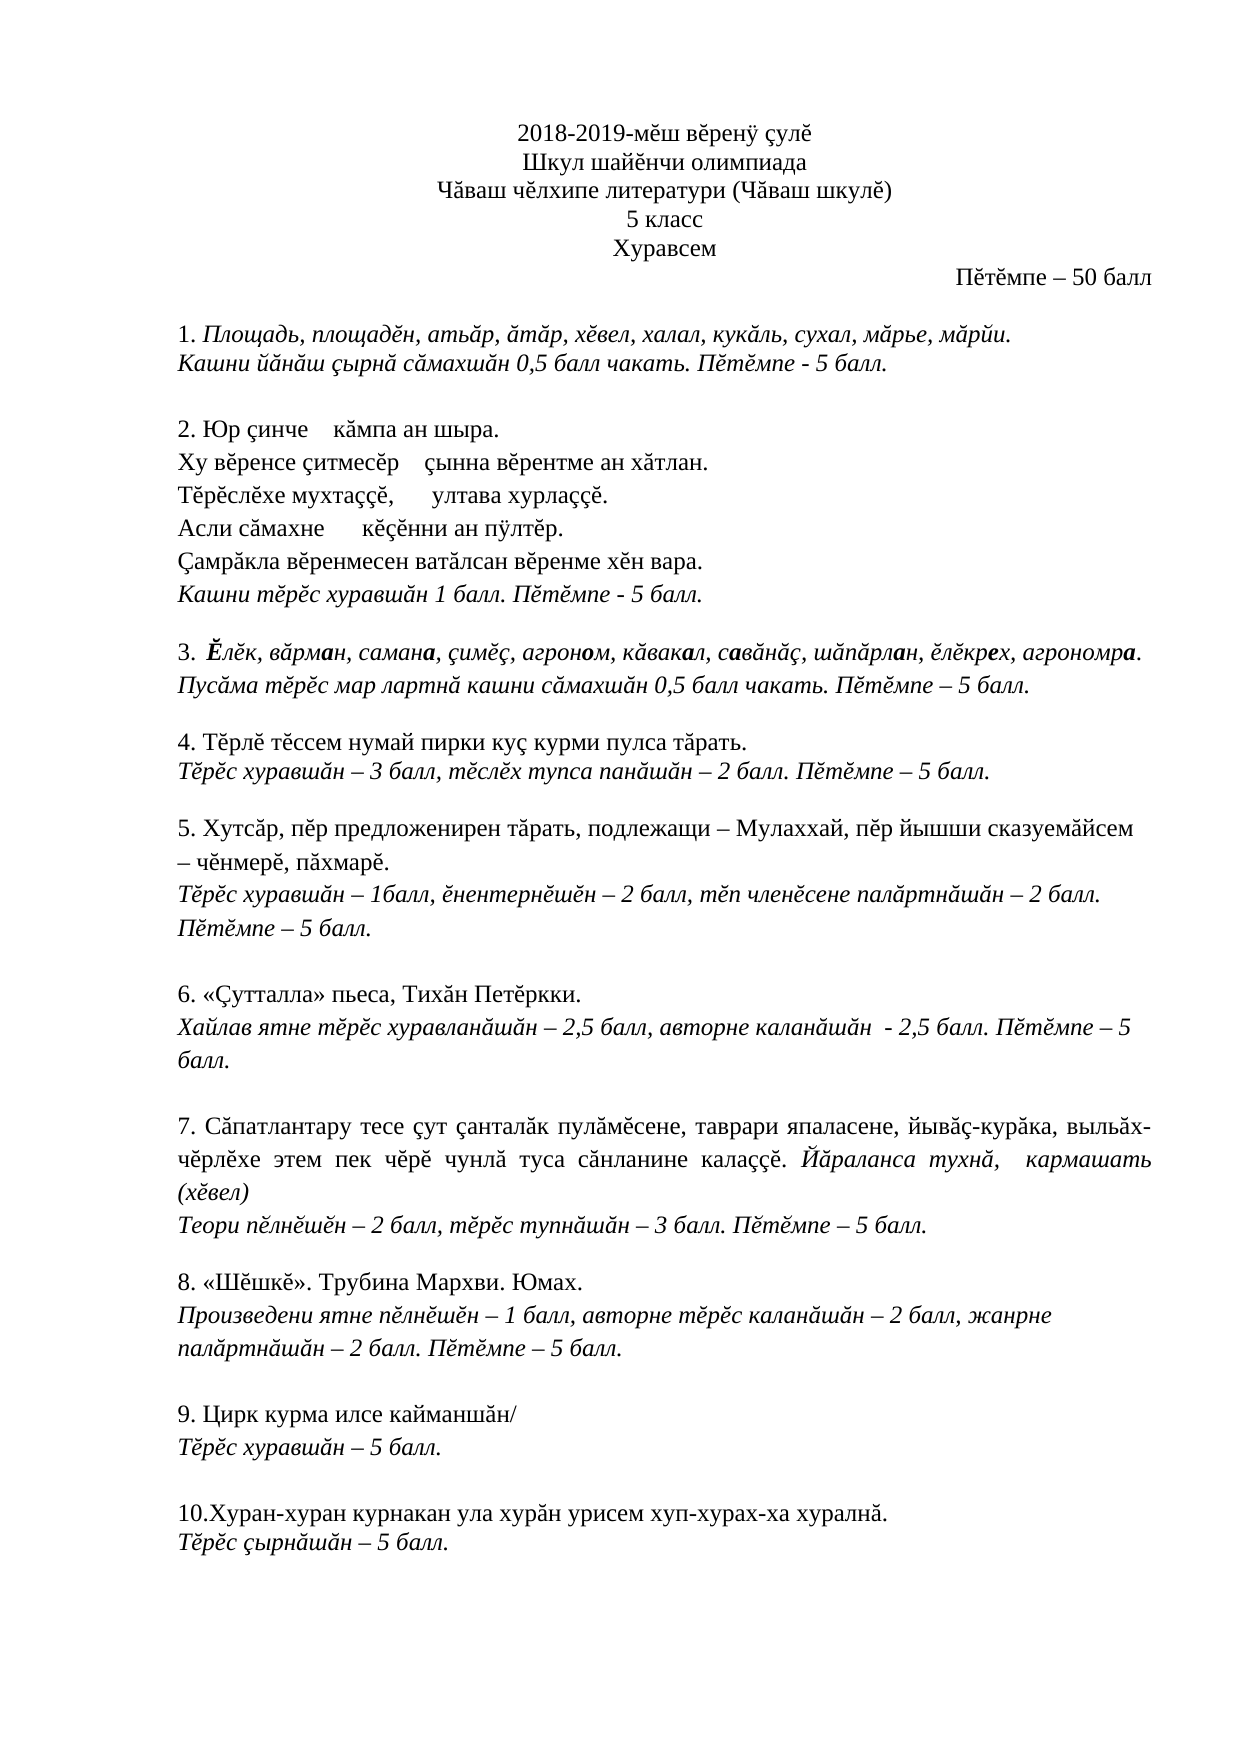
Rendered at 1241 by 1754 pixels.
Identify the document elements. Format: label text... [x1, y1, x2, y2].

text 7. Сăпатлантару тесе çут çанталăк пулăмĕсене, таврари япаласене, йывăç-курăка, выльăх-чĕрлĕхе этем пек чĕрĕ чунлă туса сăнланине калаççĕ. Йăраланса тухнă, кармашать (хĕвел) [177, 1111, 1152, 1206]
text Тĕрĕс хуравшăн – 1балл, ĕнентернĕшĕн – 2 балл, тĕп членĕсене палăртнăшăн – 2 балл. Пĕтĕмпе – 5 балл. [177, 879, 1152, 941]
text Кашни тĕрĕс хуравшăн 1 балл. Пĕтĕмпе - 5 балл. [177, 579, 1152, 608]
text Çамрăкла вĕренмесен ватăлсан вĕренме хĕн вара. [177, 546, 1152, 575]
text Тĕрĕс хуравшăн – 3 балл, тĕслĕх тупса панăшăн – 2 балл. Пĕтĕмпе – 5 балл. [177, 756, 1152, 785]
text Асли сăмахне кĕçĕнни ан пÿлтĕр. [177, 513, 1152, 542]
text 8. «Шĕшкĕ». Трубина Мархви. Юмах. [177, 1267, 1152, 1296]
text Теори пӗлнӗшӗн – 2 балл, тĕрĕс тупнăшăн – 3 балл. Пӗтӗмпе – 5 балл. [177, 1210, 1152, 1238]
text Ху вĕренсе çитмесĕр çынна вĕрентме ан хăтлан. [177, 447, 1152, 476]
text 1. Площадь, площадĕн, атьăр, ăтăр, хĕвел, халал, кукăль, сухал, мăрье, мăрйи. [177, 319, 1152, 348]
text 2. Юр çинче кăмпа ан шыра. [177, 414, 1152, 443]
text 5. Хутсăр, пĕр предложенирен тăрать, подлежащи – Мулаххай, пĕр йышши сказуемăйсем – чĕнмерĕ, пăхмарĕ. [177, 813, 1152, 875]
text Пусăма тĕрĕс мар лартнă кашни сăмахшăн 0,5 балл чакать. Пĕтĕмпе – 5 балл. [177, 670, 1152, 698]
text 2018-2019-мĕш вĕренÿ çулĕ [177, 118, 1152, 147]
text 9. Цирк курма илсе кайманшăн/ [177, 1399, 1152, 1428]
text 3. Ĕлĕк, вăрман, самана, çимĕç, агроном, кăвакал, савăнăç, шăпăрлан, ĕлĕкрех, агрономра. [177, 637, 1152, 666]
text Кашни йăнăш çырнă сăмахшăн 0,5 балл чакать. Пĕтĕмпе - 5 балл. [177, 348, 1152, 377]
text 6. «Çутталла» пьеса, Тихăн Петĕркки. [177, 979, 1152, 1007]
text Тĕрĕс хуравшăн – 5 балл. [177, 1432, 1152, 1461]
text Чăваш чĕлхипе литератури (Чăваш шкулĕ) [177, 176, 1152, 204]
text 5 класс [177, 204, 1152, 233]
text 4. Тĕрлĕ тĕссем нумай пирки куç курми пулса тăрать. [177, 727, 1152, 756]
text Тĕрĕс çырнăшăн – 5 балл. [177, 1527, 1152, 1556]
text 10.Хуран-хуран курнакан ула хурăн урисем хуп-хурах-ха хуралнă. [177, 1498, 1152, 1527]
text Шкул шайĕнчи олимпиада [177, 147, 1152, 176]
text Тĕрĕслĕхе мухтаççĕ, ултава хурлаççĕ. [177, 480, 1152, 509]
text Хайлав ятне тĕрĕс хуравланăшăн – 2,5 балл, авторне каланăшăн - 2,5 балл. Пĕтĕмпе – 5 балл. [177, 1012, 1152, 1073]
text Произведени ятне пĕлнĕшĕн – 1 балл, авторне тĕрĕс каланăшăн – 2 балл, жанрне палăртнăшăн – 2 балл. Пĕтĕмпе – 5 балл. [177, 1300, 1152, 1362]
text Пĕтĕмпе – 50 балл [177, 262, 1152, 291]
text Хуравсем [177, 233, 1152, 262]
